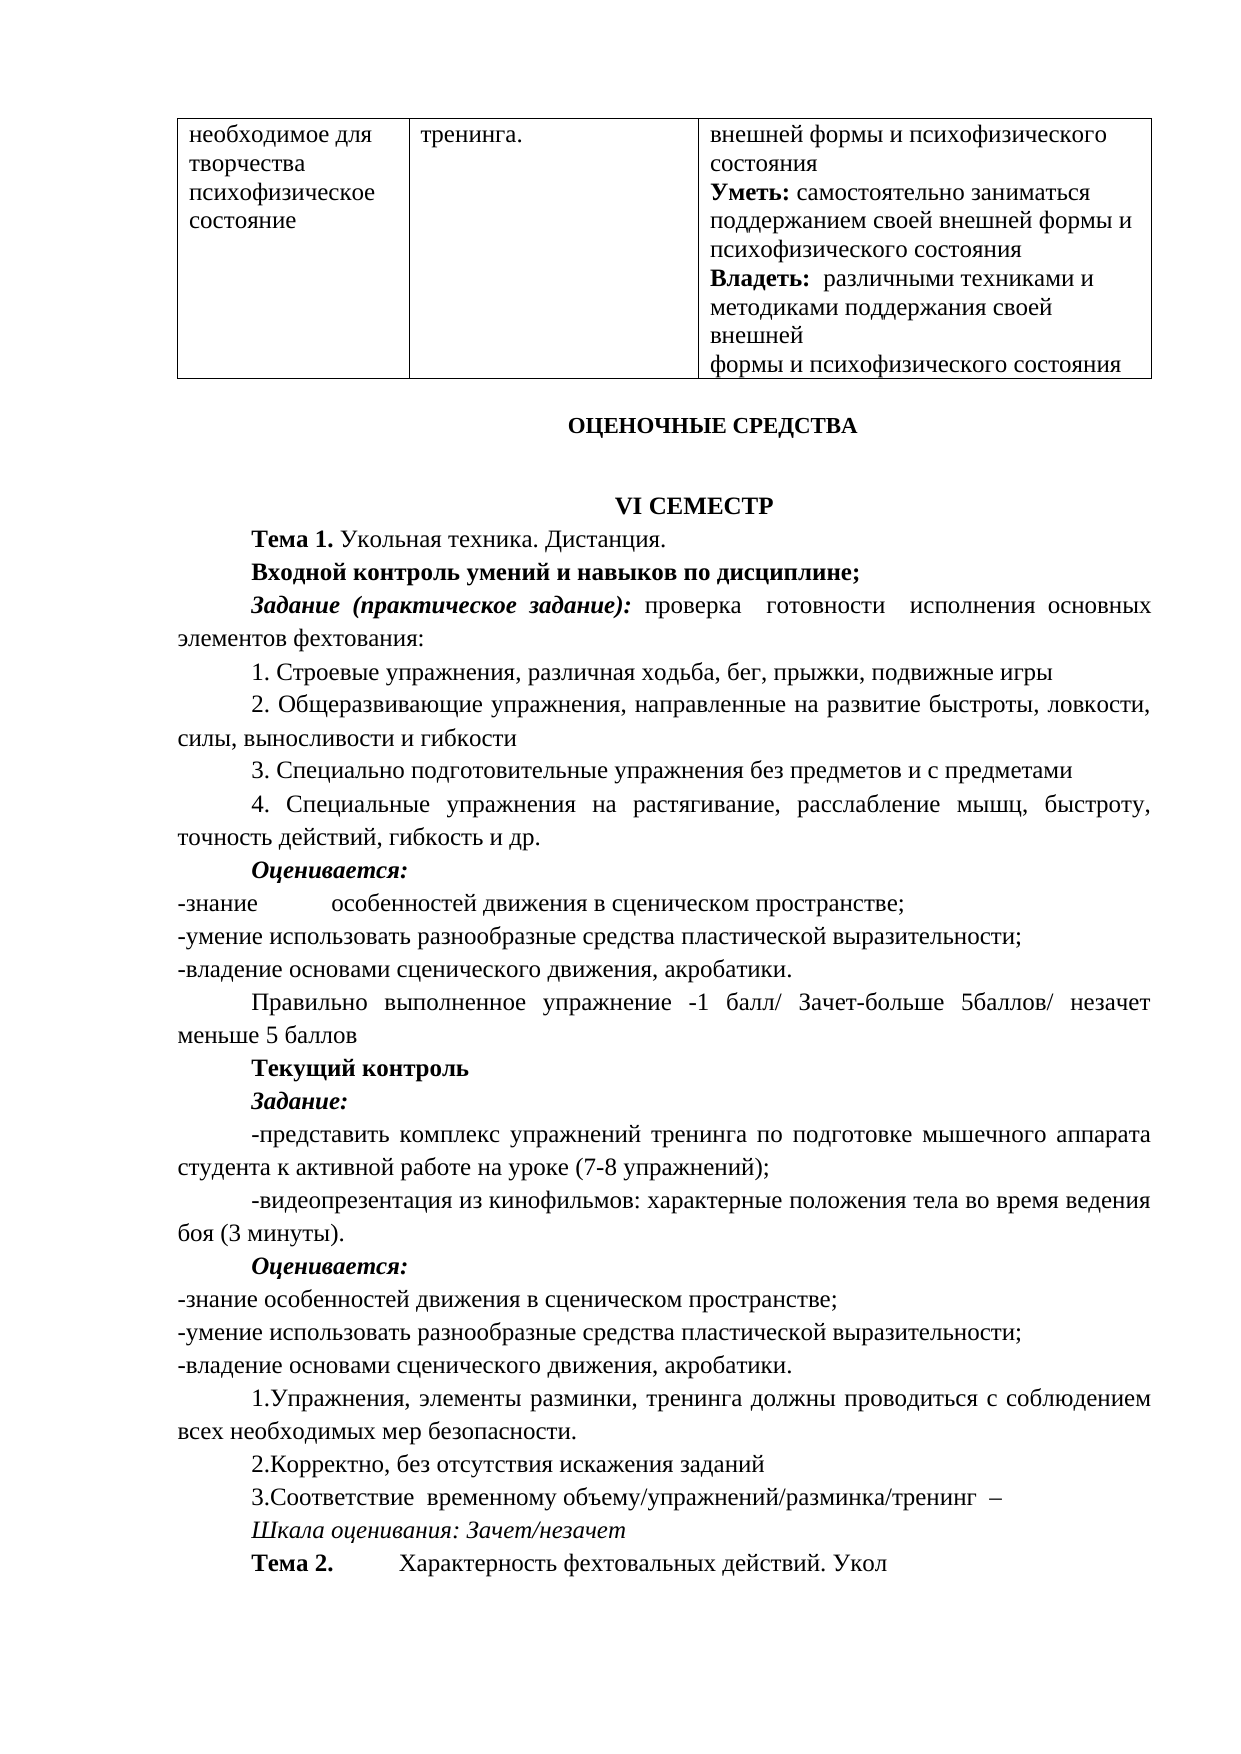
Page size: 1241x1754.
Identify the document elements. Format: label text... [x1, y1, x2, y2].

text -умение использовать разнообразные средства пластической выразительности; [177, 1317, 1152, 1346]
text Тема 1. Укольная техника. Дистанция. [177, 524, 1152, 553]
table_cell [410, 119, 698, 378]
text 4. Специальные упражнения на растягивание, расслабление мышц, быстроту, точность действий, гибкость и др. [177, 789, 1152, 850]
text 2. Общеразвивающие упражнения, направленные на развитие быстроты, ловкости, силы, выносливости и гибкости [177, 689, 1152, 751]
text 1.Упражнения, элементы разминки, тренинга должны проводиться с соблюдением всех необходимых мер безопасности. [177, 1383, 1152, 1445]
text Шкала оценивания: Зачет/незачет [177, 1515, 1152, 1544]
text -знание особенностей движения в сценическом пространстве; [177, 1284, 1152, 1313]
text 1. Строевые упражнения, различная ходьба, бег, прыжки, подвижные игры [177, 657, 1152, 685]
text Правильно выполненное упражнение -1 балл/ Зачет-больше 5баллов/ незачет меньше 5 баллов [177, 987, 1152, 1048]
text -знание особенностей движения в сценическом пространстве; [177, 888, 1152, 916]
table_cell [699, 119, 1151, 378]
text Оценивается: [177, 1251, 1152, 1280]
text VI СЕМЕСТР [177, 491, 1152, 520]
text ОЦЕНОЧНЫЕ СРЕДСТВА [274, 412, 1152, 439]
text Входной контроль умений и навыков по дисциплине; [177, 557, 1152, 586]
text Тема 2. Характерность фехтовальных действий. Укол [177, 1548, 1152, 1577]
text 2.Корректно, без отсутствия искажения заданий [177, 1449, 1152, 1478]
text Задание: [177, 1086, 1152, 1114]
text -владение основами сценического движения, акробатики. [177, 1350, 1152, 1379]
text Текущий контроль [177, 1053, 1152, 1082]
text Задание (практическое задание): проверка готовности исполнения основных элементов фехтования: [177, 591, 1152, 652]
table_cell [178, 119, 409, 378]
text 3. Специально подготовительные упражнения без предметов и с предметами [177, 756, 1152, 784]
text Оценивается: [177, 855, 1152, 883]
text -умение использовать разнообразные средства пластической выразительности; [177, 921, 1152, 949]
text -владение основами сценического движения, акробатики. [177, 954, 1152, 982]
text -представить комплекс упражнений тренинга по подготовке мышечного аппарата студента к активной работе на уроке (7-8 упражнений); [177, 1119, 1152, 1181]
text 3.Соответствие временному объему/упражнений/разминка/тренинг – [177, 1482, 1152, 1511]
text -видеопрезентация из кинофильмов: характерные положения тела во время ведения боя (3 минуты). [177, 1185, 1152, 1247]
